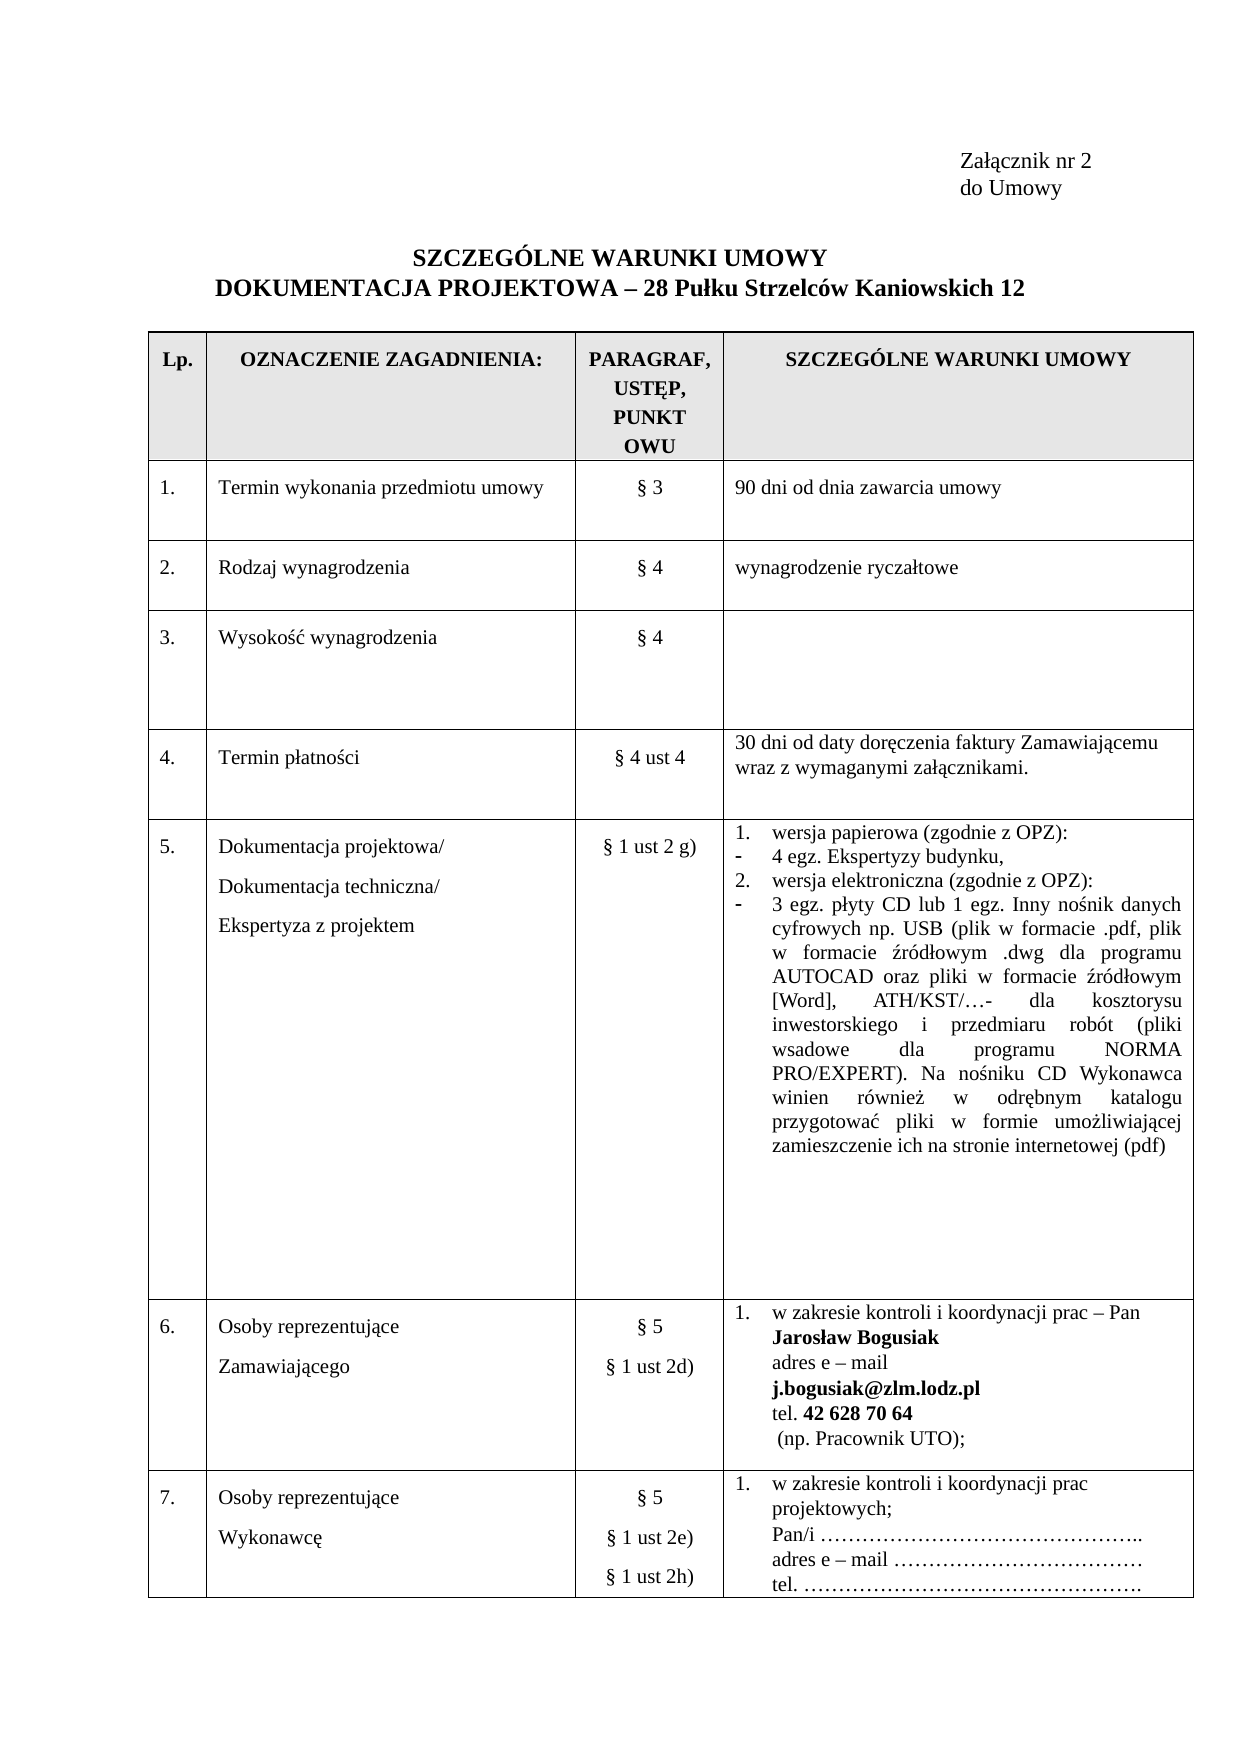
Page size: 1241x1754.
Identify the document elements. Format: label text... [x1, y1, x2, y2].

table_cell [149, 820, 206, 1299]
table_cell [149, 541, 206, 609]
table_header SZCZEGÓLNE WARUNKI UMOWY [724, 333, 1193, 459]
text DOKUMENTACJA PROJEKTOWA – 28 Pułku Strzelców Kaniowskich 12 [148, 273, 1093, 302]
table_cell § 4 [576, 611, 723, 729]
text Załącznik nr 2 [960, 148, 1093, 174]
table_cell Termin wykonania przedmiotu umowy [207, 461, 575, 540]
table_cell § 1 ust 2 g) [576, 820, 723, 1299]
table_header PARAGRAF, USTĘP, PUNKT OWU [576, 333, 723, 459]
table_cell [207, 1471, 575, 1597]
table_cell [149, 461, 206, 540]
table_cell [149, 611, 206, 729]
table_cell § 4 [576, 541, 723, 609]
table_cell w zakresie kontroli i koordynacji prac – Pan Jarosław Bogusiak adres e – mail j.bogusiak@zlm.lodz.pl tel. 42 628 70 64 (np. Pracownik UTO); [724, 1300, 1193, 1470]
table_cell Wysokość wynagrodzenia [207, 611, 575, 729]
table_cell Dokumentacja projektowa/ Dokumentacja techniczna/ Ekspertyza z projektem [207, 820, 575, 1299]
table_cell [149, 1300, 206, 1470]
table_cell wersja papierowa (zgodnie z OPZ): 4 egz. Ekspertyzy budynku, wersja elektroniczna (zgodnie z OPZ): 3 egz. płyty CD lub 1 egz. Inny nośnik danych cyfrowych np. USB (plik w formacie .pdf, plik w formacie źródłowym .dwg dla programu AUTOCAD oraz pliki w formacie źródłowym [Word], ATH/KST/…- dla kosztorysu inwestorskiego i przedmiaru robót (pliki wsadowe dla programu NORMA PRO/EXPERT). Na nośniku CD Wykonawca winien również w odrębnym katalogu przygotować pliki w formie umożliwiającej zamieszczenie ich na stronie internetowej (pdf) [724, 820, 1193, 1299]
text do Umowy [960, 174, 1093, 200]
table_cell § 5 § 1 ust 2d) [576, 1300, 723, 1470]
table_header Lp. [149, 333, 206, 459]
table_header OZNACZENIE ZAGADNIENIA: [207, 333, 575, 459]
text SZCZEGÓLNE WARUNKI UMOWY [148, 243, 1093, 272]
table_cell Termin płatności [207, 730, 575, 819]
table_cell 30 dni od daty doręczenia faktury Zamawiającemu wraz z wymaganymi załącznikami. [724, 730, 1193, 819]
table_cell § 3 [576, 461, 723, 540]
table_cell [724, 1471, 1193, 1597]
table_cell Osoby reprezentujące Zamawiającego [207, 1300, 575, 1470]
table_cell Rodzaj wynagrodzenia [207, 541, 575, 609]
table_cell wynagrodzenie ryczałtowe [724, 541, 1193, 609]
table_cell 7. [149, 1471, 206, 1597]
table_cell § 4 ust 4 [576, 730, 723, 819]
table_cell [576, 1471, 723, 1597]
table_cell [149, 730, 206, 819]
table_cell [724, 611, 1193, 729]
table_cell 90 dni od dnia zawarcia umowy [724, 461, 1193, 540]
